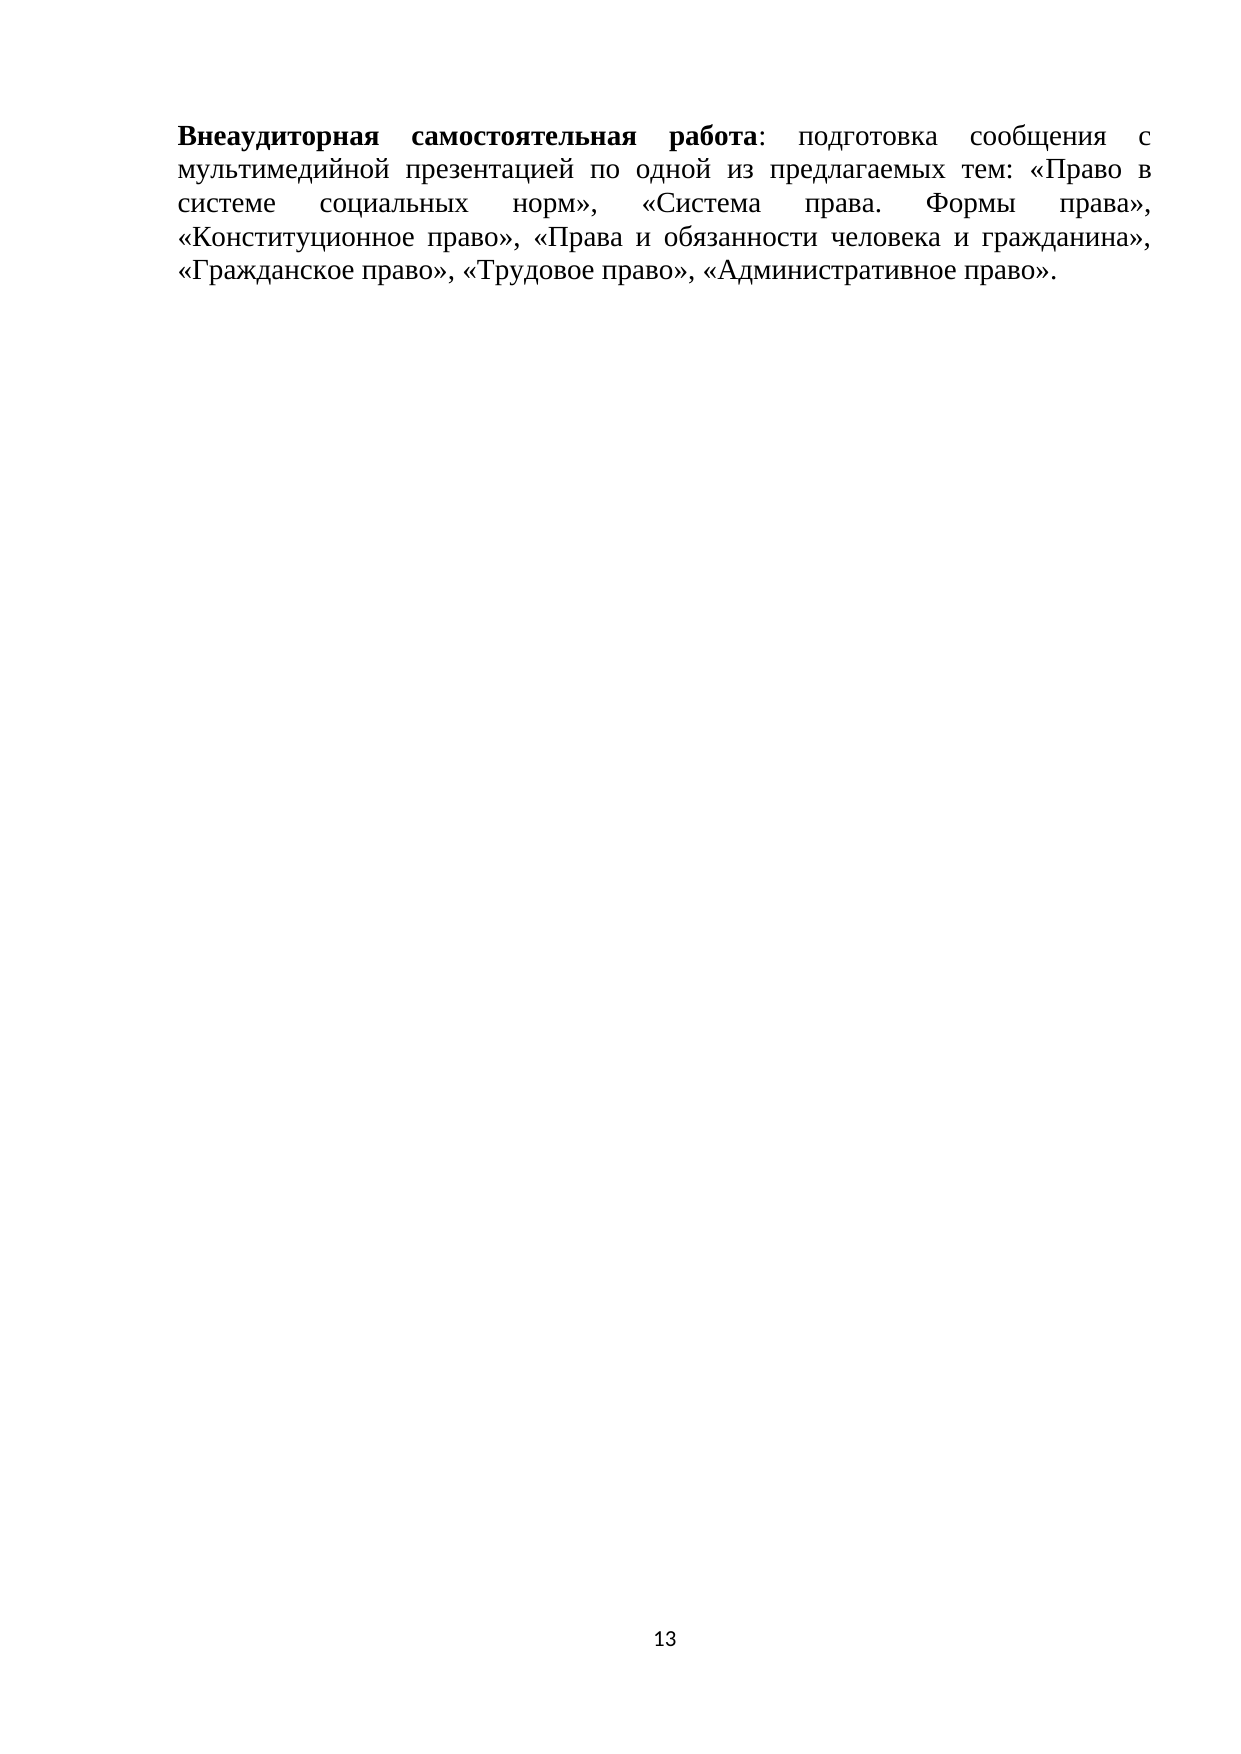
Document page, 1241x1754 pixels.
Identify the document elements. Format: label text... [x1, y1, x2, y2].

text Внеаудиторная самостоятельная работа: подготовка сообщения с мультимедийной презентацией по одной из предлагаемых тем: «Право в системе социальных норм», «Система права. Формы права», «Конституционное право», «Права и обязанности человека и гражданина», «Гражданское право», «Трудовое право», «Административное право». [177, 118, 1152, 286]
